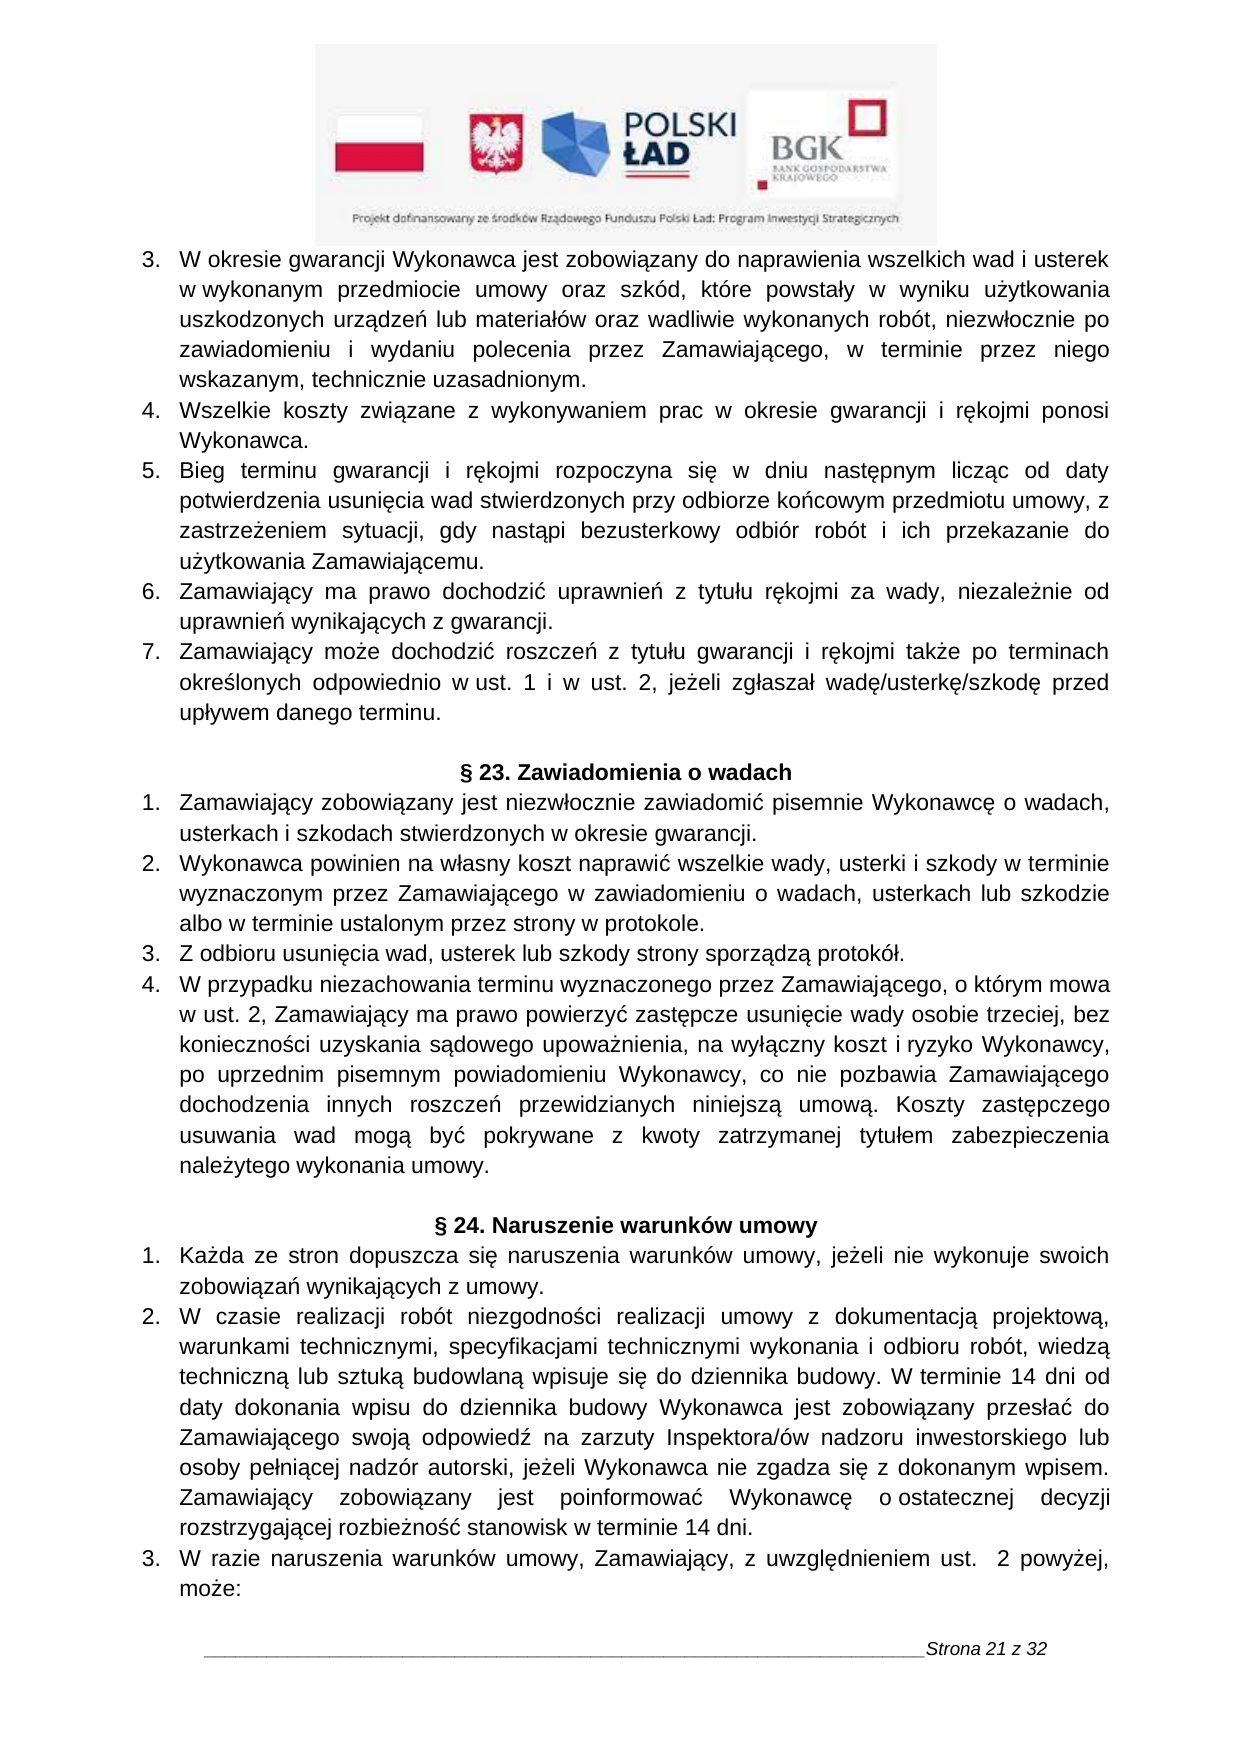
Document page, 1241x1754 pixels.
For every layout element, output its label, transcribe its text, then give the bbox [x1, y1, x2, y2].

list Zamawiający ma prawo dochodzić uprawnień z tytułu rękojmi za wady, niezależnie od uprawnień wynikających z gwarancji. [142, 578, 1110, 634]
list Wszelkie koszty związane z wykonywaniem prac w okresie gwarancji i rękojmi ponosi Wykonawca. [142, 397, 1110, 453]
list Z odbioru usunięcia wad, usterek lub szkody strony sporządzą protokół. [142, 940, 1110, 967]
picture [315, 44, 937, 246]
list W przypadku niezachowania terminu wyznaczonego przez Zamawiającego, o którym mowa w ust. 2, Zamawiający ma prawo powierzyć zastępcze usunięcie wady osobie trzeciej, bez konieczności uzyskania sądowego upoważnienia, na wyłączny koszt i ryzyko Wykonawcy, po uprzednim pisemnym powiadomieniu Wykonawcy, co nie pozbawia Zamawiającego dochodzenia innych roszczeń przewidzianych niniejszą umową. Koszty zastępczego usuwania wad mogą być pokrywane z kwoty zatrzymanej tytułem zabezpieczenia należytego wykonania umowy. [142, 971, 1110, 1178]
list Każda ze stron dopuszcza się naruszenia warunków umowy, jeżeli nie wykonuje swoich zobowiązań wynikających z umowy. [142, 1242, 1110, 1299]
list W czasie realizacji robót niezgodności realizacji umowy z dokumentacją projektową, warunkami technicznymi, specyfikacjami technicznymi wykonania i odbioru robót, wiedzą techniczną lub sztuką budowlaną wpisuje się do dziennika budowy. W terminie 14 dni od daty dokonania wpisu do dziennika budowy Wykonawca jest zobowiązany przesłać do Zamawiającego swoją odpowiedź na zarzuty Inspektora/ów nadzoru inwestorskiego lub osoby pełniącej nadzór autorski, jeżeli Wykonawca nie zgadza się z dokonanym wpisem. Zamawiający zobowiązany jest poinformować Wykonawcę o ostatecznej decyzji rozstrzygającej rozbieżność stanowisk w terminie 14 dni. [142, 1303, 1110, 1541]
list Wykonawca powinien na własny koszt naprawić wszelkie wady, usterki i szkody w terminie wyznaczonym przez Zamawiającego w zawiadomieniu o wadach, usterkach lub szkodzie albo w terminie ustalonym przez strony w protokole. [142, 850, 1110, 936]
list Zamawiający może dochodzić roszczeń z tytułu gwarancji i rękojmi także po terminach określonych odpowiednio w ust. 1 i w ust. 2, jeżeli zgłaszał wadę/usterkę/szkodę przed upływem danego terminu. [142, 638, 1110, 725]
list Bieg terminu gwarancji i rękojmi rozpoczyna się w dniu następnym licząc od daty potwierdzenia usunięcia wad stwierdzonych przy odbiorze końcowym przedmiotu umowy, z zastrzeżeniem sytuacji, gdy nastąpi bezusterkowy odbiór robót i ich przekazanie do użytkowania Zamawiającemu. [142, 457, 1110, 574]
list W razie naruszenia warunków umowy, Zamawiający, z uwzględnieniem ust. 2 powyżej, może: [142, 1544, 1110, 1601]
text § 23. Zawiadomienia o wadach [142, 759, 1110, 785]
text § 24. Naruszenie warunków umowy [142, 1212, 1110, 1238]
list Zamawiający zobowiązany jest niezwłocznie zawiadomić pisemnie Wykonawcę o wadach, usterkach i szkodach stwierdzonych w okresie gwarancji. [142, 789, 1110, 846]
list W okresie gwarancji Wykonawca jest zobowiązany do naprawienia wszelkich wad i usterek w wykonanym przedmiocie umowy oraz szkód, które powstały w wyniku użytkowania uszkodzonych urządzeń lub materiałów oraz wadliwie wykonanych robót, niezwłocznie po zawiadomieniu i wydaniu polecenia przez Zamawiającego, w terminie przez niego wskazanym, technicznie uzasadnionym. [142, 246, 1110, 393]
